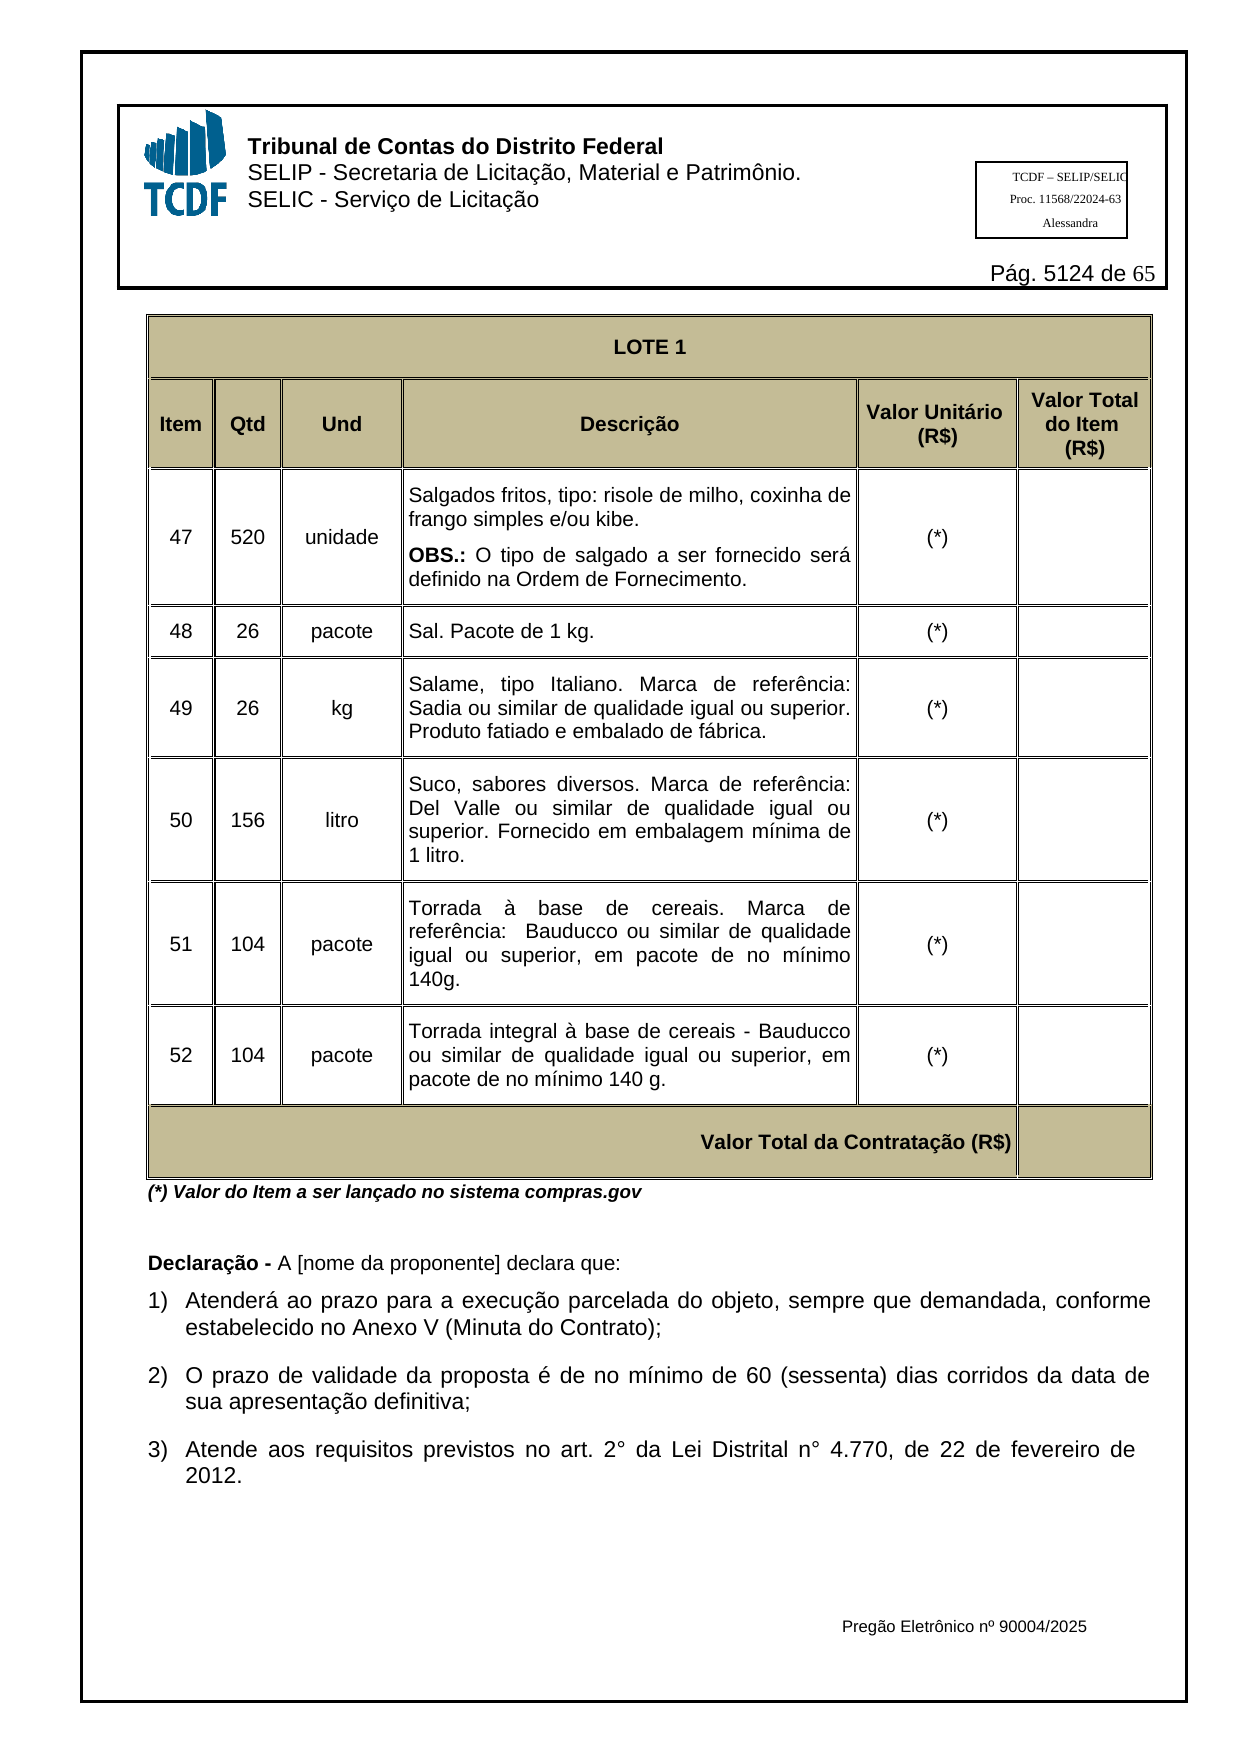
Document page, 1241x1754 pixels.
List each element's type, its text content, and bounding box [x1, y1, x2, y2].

table_cell [1019, 1004, 1150, 1104]
table_cell 50 [149, 756, 212, 880]
table_cell 156 [216, 759, 280, 880]
table_cell 49 [149, 656, 212, 756]
table_cell 48 [149, 604, 212, 656]
list Atenderá ao prazo para a execução parcelada do objeto, sempre que demandada, conforme estabelecido no Anexo V (Minuta do Contrato); [148, 1287, 1152, 1340]
table_cell 520 [216, 470, 280, 604]
text Declaração - A [nome da proponente] declara que: [148, 1251, 1152, 1275]
table_cell (*) [859, 1007, 1016, 1104]
table_cell [1019, 756, 1150, 880]
table_cell Suco, sabores diversos. Marca de referência: Del Valle ou similar de qualidade igual ou superior. Fornecido em embalagem mínima de 1 litro. [404, 759, 856, 880]
table_cell 26 [216, 659, 280, 756]
table_cell Salame, tipo Italiano. Marca de referência: Sadia ou similar de qualidade igual ou superior. Produto fatiado e embalado de fábrica. [404, 659, 856, 756]
table_cell (*) [859, 607, 1016, 656]
table_cell pacote [283, 607, 401, 656]
table_cell Item [148, 377, 214, 467]
table_cell [1019, 656, 1150, 756]
table_cell Torrada integral à base de cereais - Bauducco ou similar de qualidade igual ou superior, em pacote de no mínimo 140 g. [404, 1007, 856, 1104]
table_cell 104 [216, 883, 280, 1004]
table_cell Und [283, 380, 401, 467]
table_cell Valor Unitário (R$) [859, 380, 1016, 467]
table_cell Qtd [216, 380, 280, 467]
table_cell Sal. Pacote de 1 kg. [404, 607, 856, 656]
table_cell [1019, 604, 1150, 656]
table_cell [1018, 467, 1152, 604]
table_cell pacote [283, 1007, 401, 1104]
table_cell 52 [149, 1004, 212, 1104]
table_cell Descrição [404, 380, 856, 467]
table_cell [1018, 1104, 1150, 1177]
table_cell (*) [859, 659, 1016, 756]
table_cell 104 [216, 1007, 280, 1104]
table_cell (*) [859, 759, 1016, 880]
table_cell 26 [216, 607, 280, 656]
table_cell [1019, 880, 1150, 1004]
table_cell pacote [283, 883, 401, 1004]
table_header LOTE 1 [149, 317, 1150, 377]
picture [129, 107, 241, 218]
table_cell litro [283, 759, 401, 880]
table_cell kg [283, 659, 401, 756]
list O prazo de validade da proposta é de no mínimo de 60 (sessenta) dias corridos da data de sua apresentação definitiva; [148, 1362, 1152, 1414]
table_cell (*) [859, 470, 1016, 604]
table_cell Torrada à base de cereais. Marca de referência: Bauducco ou similar de qualidade igual ou superior, em pacote de no mínimo 140g. [404, 883, 856, 1004]
table_cell unidade [283, 470, 401, 604]
table_cell (*) [859, 883, 1016, 1004]
list Atende aos requisitos previstos no art. 2° da Lei Distrital n° 4.770, de 22 de fevereiro de 2012. [148, 1436, 1137, 1489]
table_cell Valor Total da Contratação (R$) [149, 1104, 1017, 1177]
table_cell 47 [148, 467, 214, 604]
text (*) Valor do Item a ser lançado no sistema compras.gov [148, 1180, 1152, 1202]
table_cell Salgados fritos, tipo: risole de milho, coxinha de frango simples e/ou kibe. OBS.: O tipo de salgado a ser fornecido será definido na Ordem de Fornecimento. [404, 470, 856, 604]
table_cell 51 [149, 880, 212, 1004]
table_cell Valor Total do Item (R$) [1018, 377, 1152, 467]
